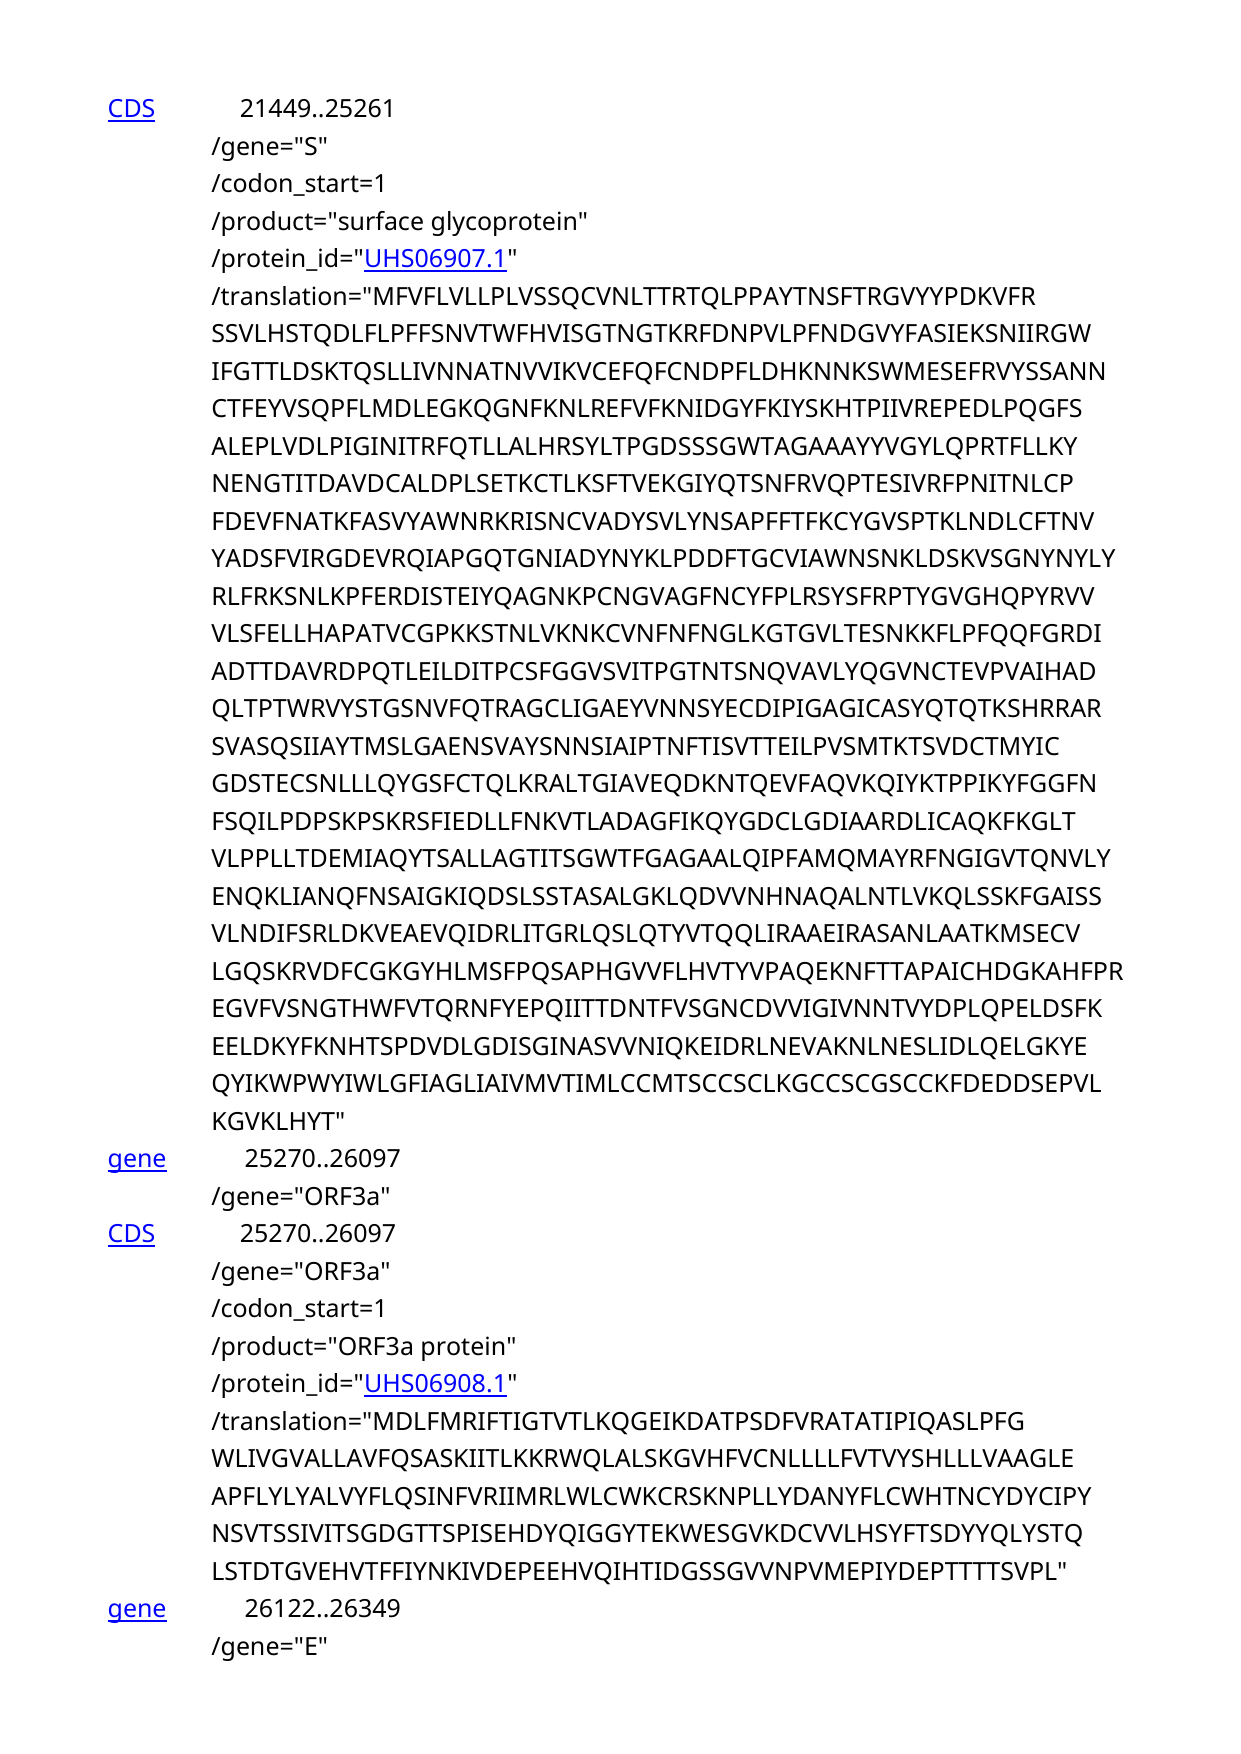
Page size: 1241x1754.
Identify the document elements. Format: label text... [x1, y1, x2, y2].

text /codon_start=1 [75, 164, 1165, 202]
text IFGTTLDSKTQSLLIVNNATNVVIKVCEFQFCNDPFLDHKNNKSWMESEFRVYSSANN [75, 352, 1165, 389]
text /product="ORF3a protein" [75, 1327, 1165, 1364]
text NSVTSSIVITSGDGTTSPISEHDYQIGGYTEKWESGVKDCVVLHSYFTSDYYQLYSTQ [75, 1514, 1165, 1552]
text KGVKLHYT" [75, 1102, 1165, 1139]
text CDS 25270..26097 [75, 1214, 1165, 1252]
text /protein_id="UHS06908.1" [75, 1364, 1165, 1402]
text /translation="MFVFLVLLPLVSSQCVNLTTRTQLPPAYTNSFTRGVYYPDKVFR [75, 277, 1165, 314]
text LSTDTGVEHVTFFIYNKIVDEPEEHVQIHTIDGSSGVVNPVMEPIYDEPTTTTSVPL" [75, 1552, 1165, 1589]
text /codon_start=1 [75, 1289, 1165, 1327]
text gene 26122..26349 [75, 1589, 1165, 1627]
text FDEVFNATKFASVYAWNRKRISNCVADYSVLYNSAPFFTFKCYGVSPTKLNDLCFTNV [75, 502, 1165, 539]
text EELDKYFKNHTSPDVDLGDISGINASVVNIQKEIDRLNEVAKNLNESLIDLQELGKYE [75, 1027, 1165, 1064]
text FSQILPDPSKPSKRSFIEDLLFNKVTLADAGFIKQYGDCLGDIAARDLICAQKFKGLT [75, 802, 1165, 839]
text WLIVGVALLAVFQSASKIITLKKRWQLALSKGVHFVCNLLLLFVTVYSHLLLVAAGLE [75, 1439, 1165, 1477]
text gene 25270..26097 [75, 1139, 1165, 1177]
text /protein_id="UHS06907.1" [75, 239, 1165, 277]
text LGQSKRVDFCGKGYHLMSFPQSAPHGVVFLHVTYVPAQEKNFTTAPAICHDGKAHFPR [75, 952, 1165, 989]
text VLPPLLTDEMIAQYTSALLAGTITSGWTFGAGAALQIPFAMQMAYRFNGIGVTQNVLY [75, 839, 1165, 877]
text ENQKLIANQFNSAIGKIQDSLSSTASALGKLQDVVNHNAQALNTLVKQLSSKFGAISS [75, 877, 1165, 914]
text NENGTITDAVDCALDPLSETKCTLKSFTVEKGIYQTSNFRVQPTESIVRFPNITNLCP [75, 464, 1165, 502]
text /translation="MDLFMRIFTIGTVTLKQGEIKDATPSDFVRATATIPIQASLPFG [75, 1402, 1165, 1439]
text YADSFVIRGDEVRQIAPGQTGNIADYNYKLPDDFTGCVIAWNSNKLDSKVSGNYNYLY [75, 539, 1165, 577]
text QLTPTWRVYSTGSNVFQTRAGCLIGAEYVNNSYECDIPIGAGICASYQTQTKSHRRAR [75, 689, 1165, 727]
text /product="surface glycoprotein" [75, 202, 1165, 239]
text RLFRKSNLKPFERDISTEIYQAGNKPCNGVAGFNCYFPLRSYSFRPTYGVGHQPYRVV [75, 577, 1165, 614]
text /gene="ORF3a" [75, 1177, 1165, 1214]
text SSVLHSTQDLFLPFFSNVTWFHVISGTNGTKRFDNPVLPFNDGVYFASIEKSNIIRGW [75, 314, 1165, 352]
text CDS 21449..25261 [75, 89, 1165, 127]
text /gene="E" [75, 1627, 1165, 1664]
text GDSTECSNLLLQYGSFCTQLKRALTGIAVEQDKNTQEVFAQVKQIYKTPPIKYFGGFN [75, 764, 1165, 802]
text SVASQSIIAYTMSLGAENSVAYSNNSIAIPTNFTISVTTEILPVSMTKTSVDCTMYIC [75, 727, 1165, 764]
text EGVFVSNGTHWFVTQRNFYEPQIITTDNTFVSGNCDVVIGIVNNTVYDPLQPELDSFK [75, 989, 1165, 1027]
text VLSFELLHAPATVCGPKKSTNLVKNKCVNFNFNGLKGTGVLTESNKKFLPFQQFGRDI [75, 614, 1165, 652]
text /gene="S" [75, 127, 1165, 164]
text APFLYLYALVYFLQSINFVRIIMRLWLCWKCRSKNPLLYDANYFLCWHTNCYDYCIPY [75, 1477, 1165, 1514]
text ALEPLVDLPIGINITRFQTLLALHRSYLTPGDSSSGWTAGAAAYYVGYLQPRTFLLKY [75, 427, 1165, 464]
text ADTTDAVRDPQTLEILDITPCSFGGVSVITPGTNTSNQVAVLYQGVNCTEVPVAIHAD [75, 652, 1165, 689]
text QYIKWPWYIWLGFIAGLIAIVMVTIMLCCMTSCCSCLKGCCSCGSCCKFDEDDSEPVL [75, 1064, 1165, 1102]
text VLNDIFSRLDKVEAEVQIDRLITGRLQSLQTYVTQQLIRAAEIRASANLAATKMSECV [75, 914, 1165, 952]
text /gene="ORF3a" [75, 1252, 1165, 1289]
text CTFEYVSQPFLMDLEGKQGNFKNLREFVFKNIDGYFKIYSKHTPIIVREPEDLPQGFS [75, 389, 1165, 427]
